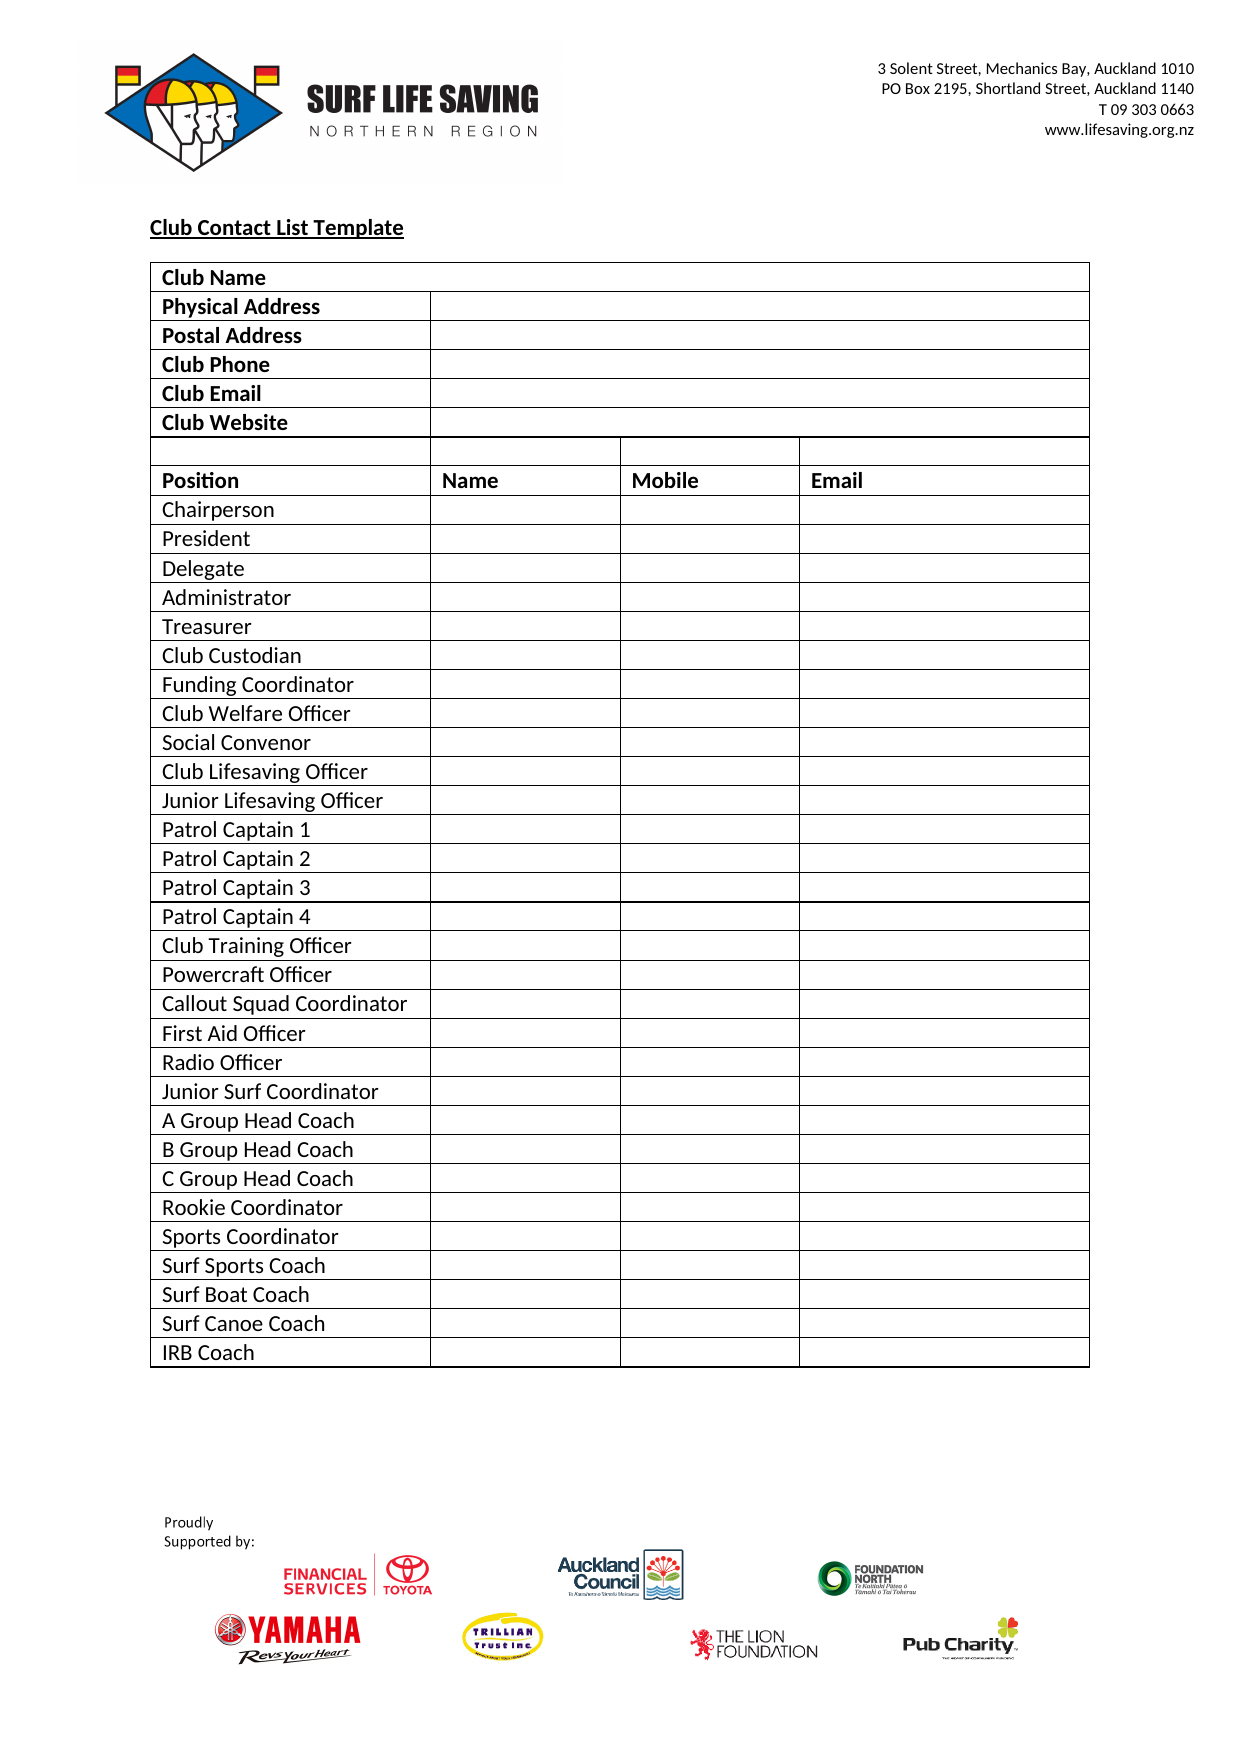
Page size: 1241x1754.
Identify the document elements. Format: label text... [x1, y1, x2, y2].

table_cell [800, 990, 1089, 1018]
table_cell Club Email [151, 379, 430, 407]
table_cell [800, 699, 1089, 727]
table_cell [800, 1280, 1089, 1308]
table_cell [621, 728, 799, 756]
table_cell [431, 990, 620, 1018]
table_cell Email [800, 466, 1089, 494]
table_cell Sports Coordinator [151, 1222, 430, 1250]
table_cell [431, 292, 1089, 320]
table_cell [621, 641, 799, 669]
table_cell [431, 844, 620, 872]
table_cell Club Custodian [151, 641, 430, 669]
table_cell [800, 931, 1089, 959]
table_cell [621, 961, 799, 988]
table_cell [431, 1222, 620, 1250]
table_cell [431, 1251, 620, 1279]
table_cell Postal Address [151, 321, 430, 349]
table_cell Mobile [621, 466, 799, 494]
table_cell [621, 1338, 799, 1366]
table_cell [431, 583, 620, 611]
table_cell [800, 757, 1089, 785]
table_cell [800, 1338, 1089, 1366]
table_cell [621, 1106, 799, 1134]
table_cell [431, 1077, 620, 1105]
table_cell [800, 496, 1089, 523]
table_cell [621, 1135, 799, 1163]
table_cell [621, 1019, 799, 1047]
table_cell [621, 1222, 799, 1250]
table_cell Name [431, 466, 620, 494]
table_cell Junior Surf Coordinator [151, 1077, 430, 1105]
table_cell [800, 844, 1089, 872]
table_cell [800, 583, 1089, 611]
table_cell [800, 1164, 1089, 1192]
table_cell Surf Canoe Coach [151, 1309, 430, 1337]
table_cell [621, 496, 799, 523]
table_cell [431, 438, 620, 465]
table_cell [431, 1019, 620, 1047]
table_cell [431, 554, 620, 582]
table_cell [431, 1193, 620, 1221]
table_cell [431, 1164, 620, 1192]
table_cell [431, 757, 620, 785]
table_cell [800, 1193, 1089, 1221]
table_cell [621, 438, 799, 465]
table_cell [621, 612, 799, 640]
table_cell Club Website [151, 408, 430, 436]
table_cell [621, 525, 799, 553]
picture [76, 39, 566, 186]
table_cell [621, 873, 799, 901]
table_cell [621, 1164, 799, 1192]
table_cell [621, 1193, 799, 1221]
table_cell [800, 1048, 1089, 1076]
table_cell [800, 525, 1089, 553]
table_cell Club Phone [151, 350, 430, 378]
table_cell [800, 815, 1089, 843]
table_cell [621, 815, 799, 843]
table_cell [621, 554, 799, 582]
table_cell [431, 350, 1089, 378]
table_cell [621, 931, 799, 959]
table_cell Position [151, 466, 430, 494]
table_header Club Name [151, 263, 1089, 291]
table_cell [621, 990, 799, 1018]
table_cell Administrator [151, 583, 430, 611]
table_cell [431, 786, 620, 814]
table_cell Patrol Captain 1 [151, 815, 430, 843]
table_cell Treasurer [151, 612, 430, 640]
table_cell [621, 1309, 799, 1337]
table_cell [621, 844, 799, 872]
table_cell Patrol Captain 4 [151, 903, 430, 930]
table_cell [621, 903, 799, 930]
table_cell [800, 1077, 1089, 1105]
table_cell Patrol Captain 2 [151, 844, 430, 872]
table_cell [431, 379, 1089, 407]
table_cell Club Training Officer [151, 931, 430, 959]
table_cell [621, 583, 799, 611]
table_cell [431, 1048, 620, 1076]
table_cell [431, 931, 620, 959]
table_cell [431, 1106, 620, 1134]
table_cell C Group Head Coach [151, 1164, 430, 1192]
table_cell [621, 757, 799, 785]
table_cell [431, 408, 1089, 436]
text Club Contact List Template [150, 213, 1090, 241]
table_cell [621, 699, 799, 727]
table_cell [800, 1251, 1089, 1279]
table_cell [431, 641, 620, 669]
table_cell [621, 670, 799, 698]
table_cell [621, 1280, 799, 1308]
table_cell [800, 1135, 1089, 1163]
table_cell IRB Coach [151, 1338, 430, 1366]
table_cell Patrol Captain 3 [151, 873, 430, 901]
table_cell [431, 321, 1089, 349]
table_cell [800, 903, 1089, 930]
table_cell [151, 438, 430, 465]
table_cell [800, 641, 1089, 669]
table_cell [431, 728, 620, 756]
table_cell [621, 1251, 799, 1279]
table_cell [431, 670, 620, 698]
table_cell Surf Sports Coach [151, 1251, 430, 1279]
table_cell [431, 525, 620, 553]
table_cell [621, 1077, 799, 1105]
table_cell First Aid Officer [151, 1019, 430, 1047]
table_cell Physical Address [151, 292, 430, 320]
table_cell Club Lifesaving Officer [151, 757, 430, 785]
table_cell [800, 728, 1089, 756]
table_cell [621, 1048, 799, 1076]
table_cell [800, 612, 1089, 640]
table_cell [800, 1019, 1089, 1047]
table_cell Funding Coordinator [151, 670, 430, 698]
table_cell [431, 612, 620, 640]
table_cell [431, 1309, 620, 1337]
table_cell [431, 815, 620, 843]
table_cell Callout Squad Coordinator [151, 990, 430, 1018]
table_cell Chairperson [151, 496, 430, 523]
table_cell [800, 1309, 1089, 1337]
table_cell Social Convenor [151, 728, 430, 756]
table_cell [800, 554, 1089, 582]
table_cell Radio Officer [151, 1048, 430, 1076]
table_cell [431, 699, 620, 727]
table_cell [800, 670, 1089, 698]
table_cell [431, 1338, 620, 1366]
table_cell [431, 903, 620, 930]
table_cell B Group Head Coach [151, 1135, 430, 1163]
table_cell [431, 961, 620, 988]
table_cell [800, 873, 1089, 901]
table_cell [431, 496, 620, 523]
table_cell [431, 1280, 620, 1308]
table_cell Powercraft Officer [151, 961, 430, 988]
table_cell [800, 1222, 1089, 1250]
table_cell Rookie Coordinator [151, 1193, 430, 1221]
picture [150, 1512, 1091, 1679]
table_cell President [151, 525, 430, 553]
table_cell Surf Boat Coach [151, 1280, 430, 1308]
table_cell Junior Lifesaving Officer [151, 786, 430, 814]
table_cell [431, 1135, 620, 1163]
table_cell Delegate [151, 554, 430, 582]
table_cell [621, 786, 799, 814]
table_cell [800, 786, 1089, 814]
table_cell Club Welfare Officer [151, 699, 430, 727]
table_cell [431, 873, 620, 901]
table_cell [800, 1106, 1089, 1134]
table_cell [800, 961, 1089, 988]
table_cell [800, 438, 1089, 465]
table_cell A Group Head Coach [151, 1106, 430, 1134]
